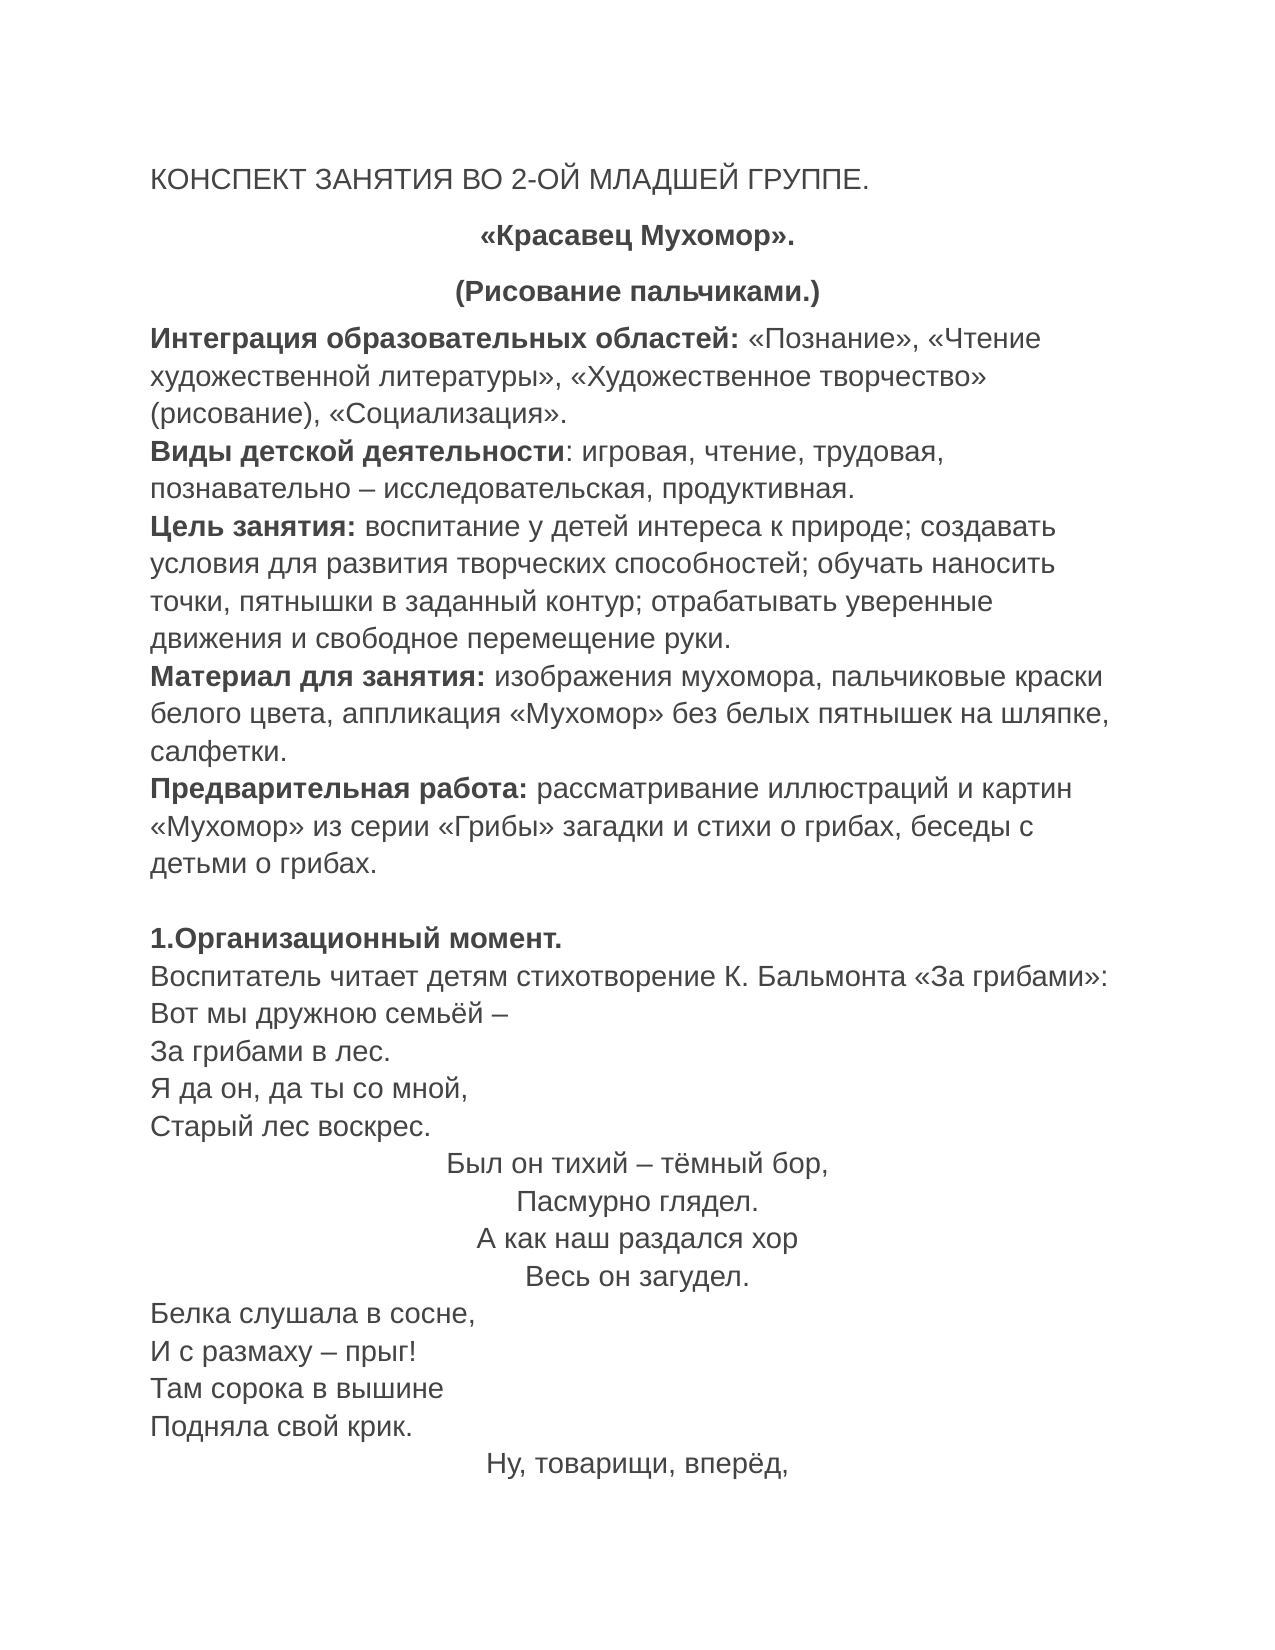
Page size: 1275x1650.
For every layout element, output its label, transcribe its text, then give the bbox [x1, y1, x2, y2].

text Белка слушала в сосне, [150, 1294, 1125, 1331]
text Подняла свой крик. [150, 1406, 1125, 1444]
text 1.Организационный момент. [150, 919, 1125, 956]
text Материал для занятия: изображения мухомора, пальчиковые краски белого цвета, аппликация «Мухомор» без белых пятнышек на шляпке, салфетки. [150, 656, 1125, 769]
text Цель занятия: воспитание у детей интереса к природе; создавать условия для развития творческих способностей; обучать наносить точки, пятнышки в заданный контур; отрабатывать уверенные движения и свободное перемещение руки. [150, 506, 1125, 656]
text Воспитатель читает детям стихотворение К. Бальмонта «За грибами»: [150, 956, 1125, 994]
text Старый лес воскрес. [150, 1106, 1125, 1144]
text Я да он, да ты со мной, [150, 1069, 1125, 1106]
text И с размаху – прыг! [150, 1331, 1125, 1369]
text За грибами в лес. [150, 1031, 1125, 1069]
text А как наш раздался хор [150, 1219, 1125, 1256]
text Весь он загудел. [150, 1256, 1125, 1294]
text (Рисование пальчиками.) [150, 272, 1125, 309]
text Интеграция образовательных областей: «Познание», «Чтение художественной литературы», «Художественное творчество» (рисование), «Социализация». [150, 319, 1125, 431]
text Вот мы дружною семьёй – [150, 994, 1125, 1031]
text Там сорока в вышине [150, 1369, 1125, 1406]
text Виды детской деятельности: игровая, чтение, трудовая, познавательно – исследовательская, продуктивная. [150, 431, 1125, 506]
text Был он тихий – тёмный бор, [150, 1144, 1125, 1181]
text Пасмурно глядел. [150, 1181, 1125, 1219]
text Предварительная работа: рассматривание иллюстраций и картин «Мухомор» из серии «Грибы» загадки и стихи о грибах, беседы с детьми о грибах. [150, 769, 1125, 881]
text «Красавец Мухомор». [150, 216, 1125, 253]
text КОНСПЕКТ ЗАНЯТИЯ ВО 2-ОЙ МЛАДШЕЙ ГРУППЕ. [150, 159, 1125, 197]
text Ну, товарищи, вперёд, [150, 1444, 1125, 1481]
